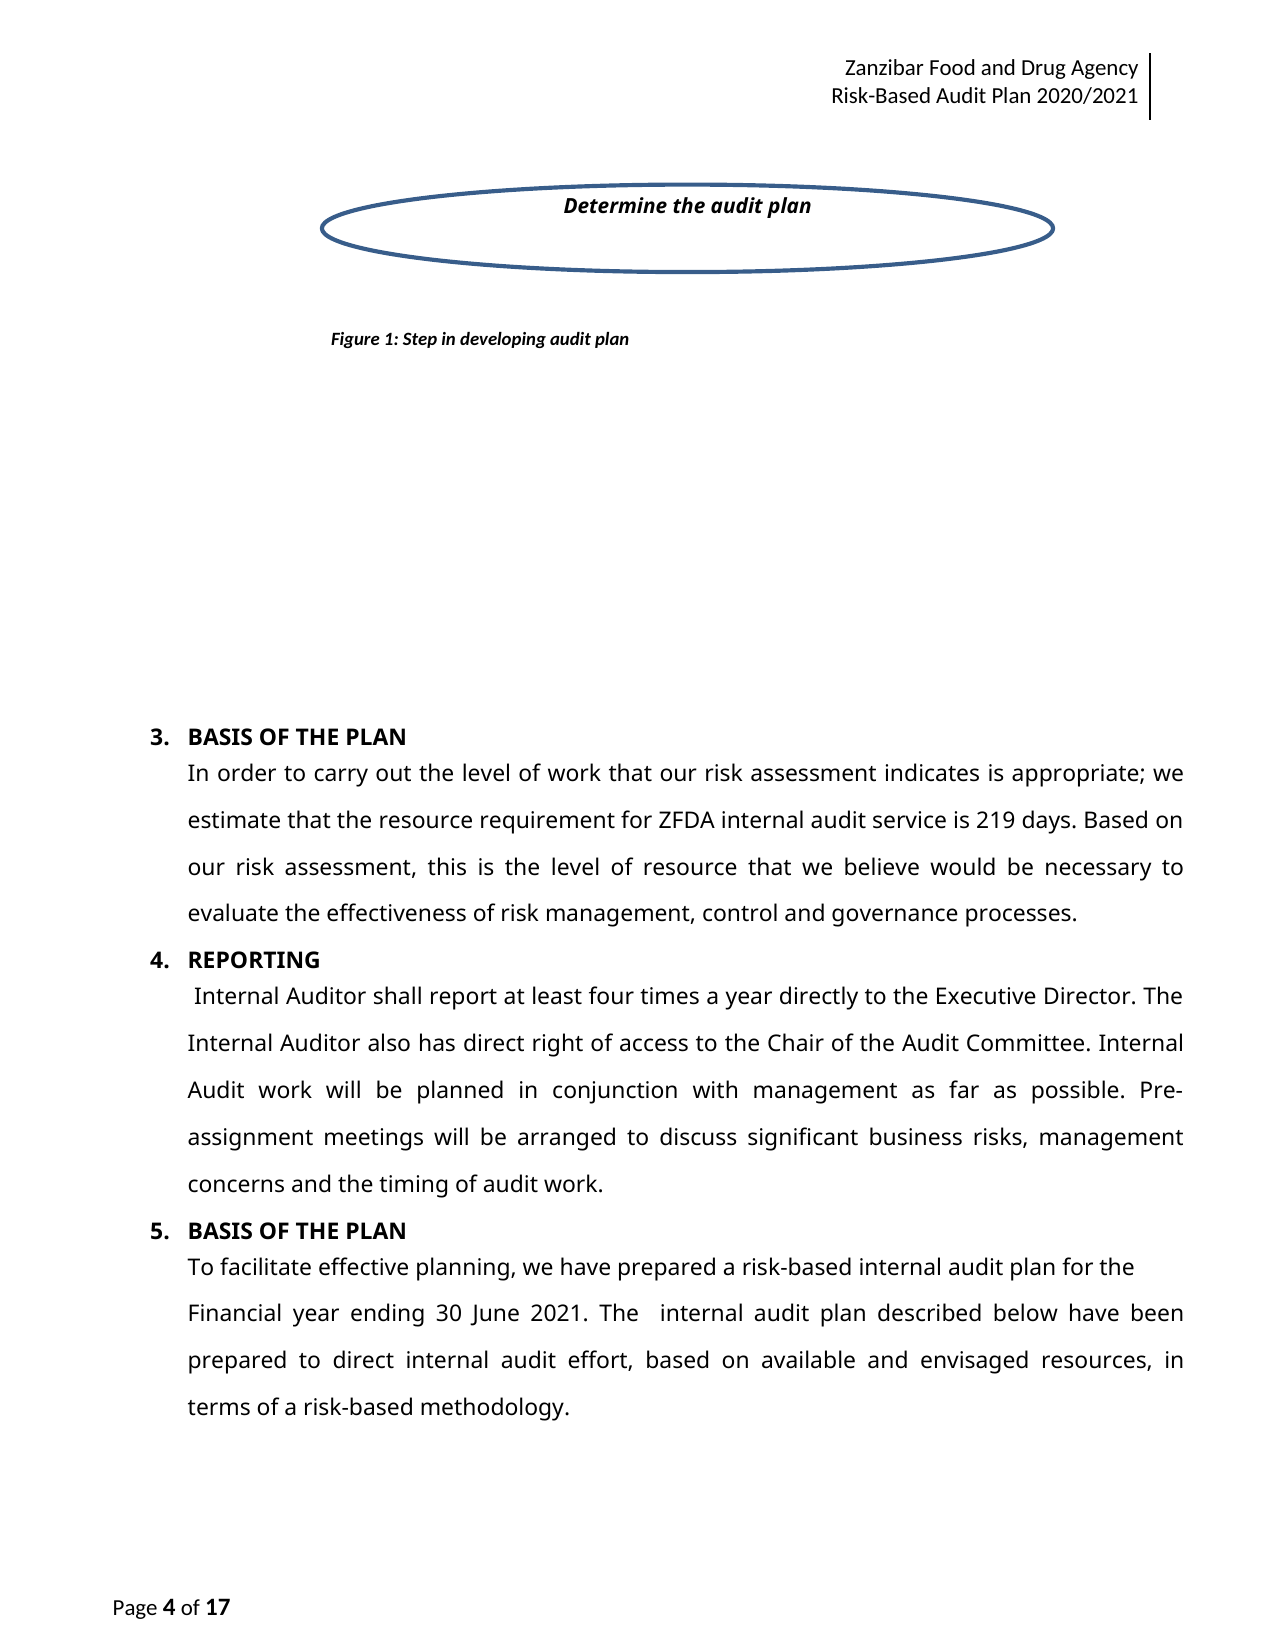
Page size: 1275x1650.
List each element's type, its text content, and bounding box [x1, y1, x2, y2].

text Financial year ending 30 June 2021. The internal audit plan described below have been prepared to direct internal audit effort, based on available and envisaged resources, in terms of a risk-based methodology. [187, 1297, 1185, 1422]
subtitle BASIS OF THE PLAN [150, 721, 1185, 752]
subtitle REPORTING [150, 944, 1185, 976]
text To facilitate effective planning, we have prepared a risk-based internal audit plan for the [187, 1251, 1185, 1282]
text In order to carry out the level of work that our risk assessment indicates is appropriate; we estimate that the resource requirement for ZFDA internal audit service is 219 days. Based on our risk assessment, this is the level of resource that we believe would be necessary to evaluate the effectiveness of risk management, control and governance processes. [187, 757, 1185, 929]
text Internal Auditor shall report at least four times a year directly to the Executive Director. The Internal Auditor also has direct right of access to the Chair of the Audit Committee. Internal Audit work will be planned in conjunction with management as far as possible. Pre-assignment meetings will be arranged to discuss significant business risks, management concerns and the timing of audit work. [187, 980, 1185, 1199]
subtitle BASIS OF THE PLAN [150, 1214, 1185, 1246]
